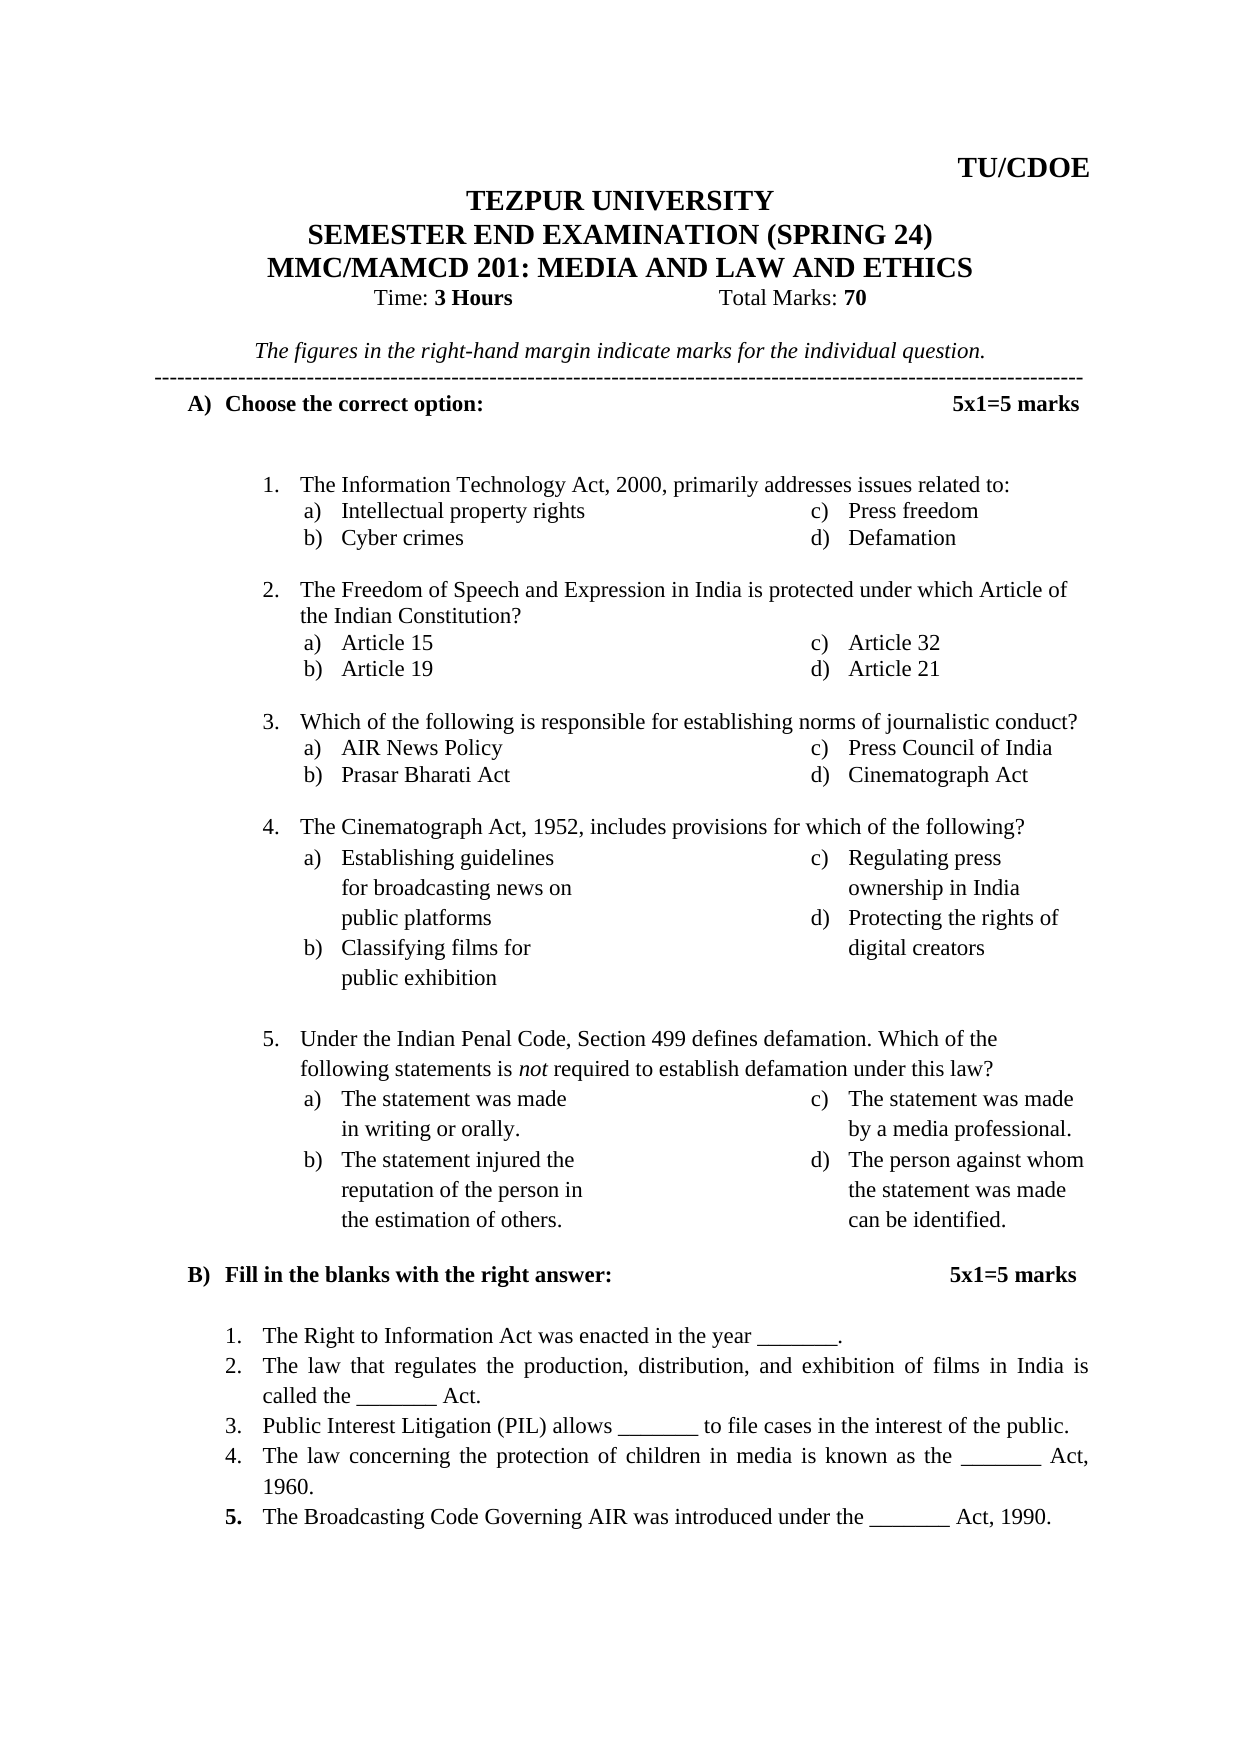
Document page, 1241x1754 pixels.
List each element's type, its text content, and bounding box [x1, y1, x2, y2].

text -------------------------------------------------------------------------------------------------------------------------- [150, 363, 1090, 389]
list AIR News Policy [303, 734, 583, 761]
list Fill in the blanks with the right answer: 5x1=5 marks [187, 1261, 1090, 1288]
text SEMESTER END EXAMINATION (SPRING 24) [150, 217, 1090, 251]
list The Freedom of Speech and Expression in India is protected under which Article of the Indian Constitution? [262, 576, 1090, 629]
list The law that regulates the production, distribution, and exhibition of films in India is called the _______ Act. [225, 1352, 1090, 1408]
list Regulating press ownership in India [811, 844, 1090, 900]
list The Broadcasting Code Governing AIR was introduced under the _______ Act, 1990. [225, 1503, 1090, 1529]
list Defamation [811, 523, 1132, 550]
text TU/CDOE [150, 150, 1090, 183]
list Press freedom [811, 497, 1132, 523]
list Establishing guidelines for broadcasting news on public platforms [303, 844, 583, 930]
list The Cinematograph Act, 1952, includes provisions for which of the following? [262, 813, 1090, 840]
text Time: 3 Hours Total Marks: 70 [150, 284, 1090, 311]
list Protecting the rights of digital creators [811, 904, 1090, 961]
list Prasar Bharati Act [303, 761, 583, 787]
text The figures in the right-hand margin indicate marks for the individual question. [150, 337, 1090, 363]
list Which of the following is responsible for establishing norms of journalistic conduct? [262, 708, 1090, 734]
list Intellectual property rights [303, 497, 620, 523]
list Under the Indian Penal Code, Section 499 defines defamation. Which of the following statements is not required to establish defamation under this law? [262, 1025, 1090, 1081]
list Article 21 [811, 655, 1090, 682]
list Classifying films for public exhibition [303, 934, 583, 991]
list Article 32 [811, 629, 1090, 655]
list Public Interest Litigation (PIL) allows _______ to file cases in the interest of the public. [225, 1412, 1090, 1439]
text MMC/MAMCD 201: MEDIA AND LAW AND ETHICS [150, 251, 1090, 284]
list Article 15 [303, 629, 583, 655]
list The statement injured the reputation of the person in the estimation of others. [303, 1146, 583, 1232]
list Cyber crimes [303, 523, 620, 550]
list Article 19 [303, 655, 583, 682]
list Press Council of India [811, 734, 1090, 761]
list The statement was made by a media professional. [811, 1085, 1090, 1142]
list The person against whom the statement was made can be identified. [811, 1146, 1090, 1232]
text TEZPUR UNIVERSITY [150, 183, 1090, 217]
list The statement was made in writing or orally. [303, 1085, 583, 1142]
list Cinematograph Act [811, 761, 1090, 787]
list The law concerning the protection of children in media is known as the _______ Act, 1960. [225, 1443, 1090, 1499]
list The Information Technology Act, 2000, primarily addresses issues related to: [262, 471, 1090, 497]
list The Right to Information Act was enacted in the year _______. [225, 1322, 1090, 1348]
list Choose the correct option: 5x1=5 marks [187, 389, 1090, 416]
